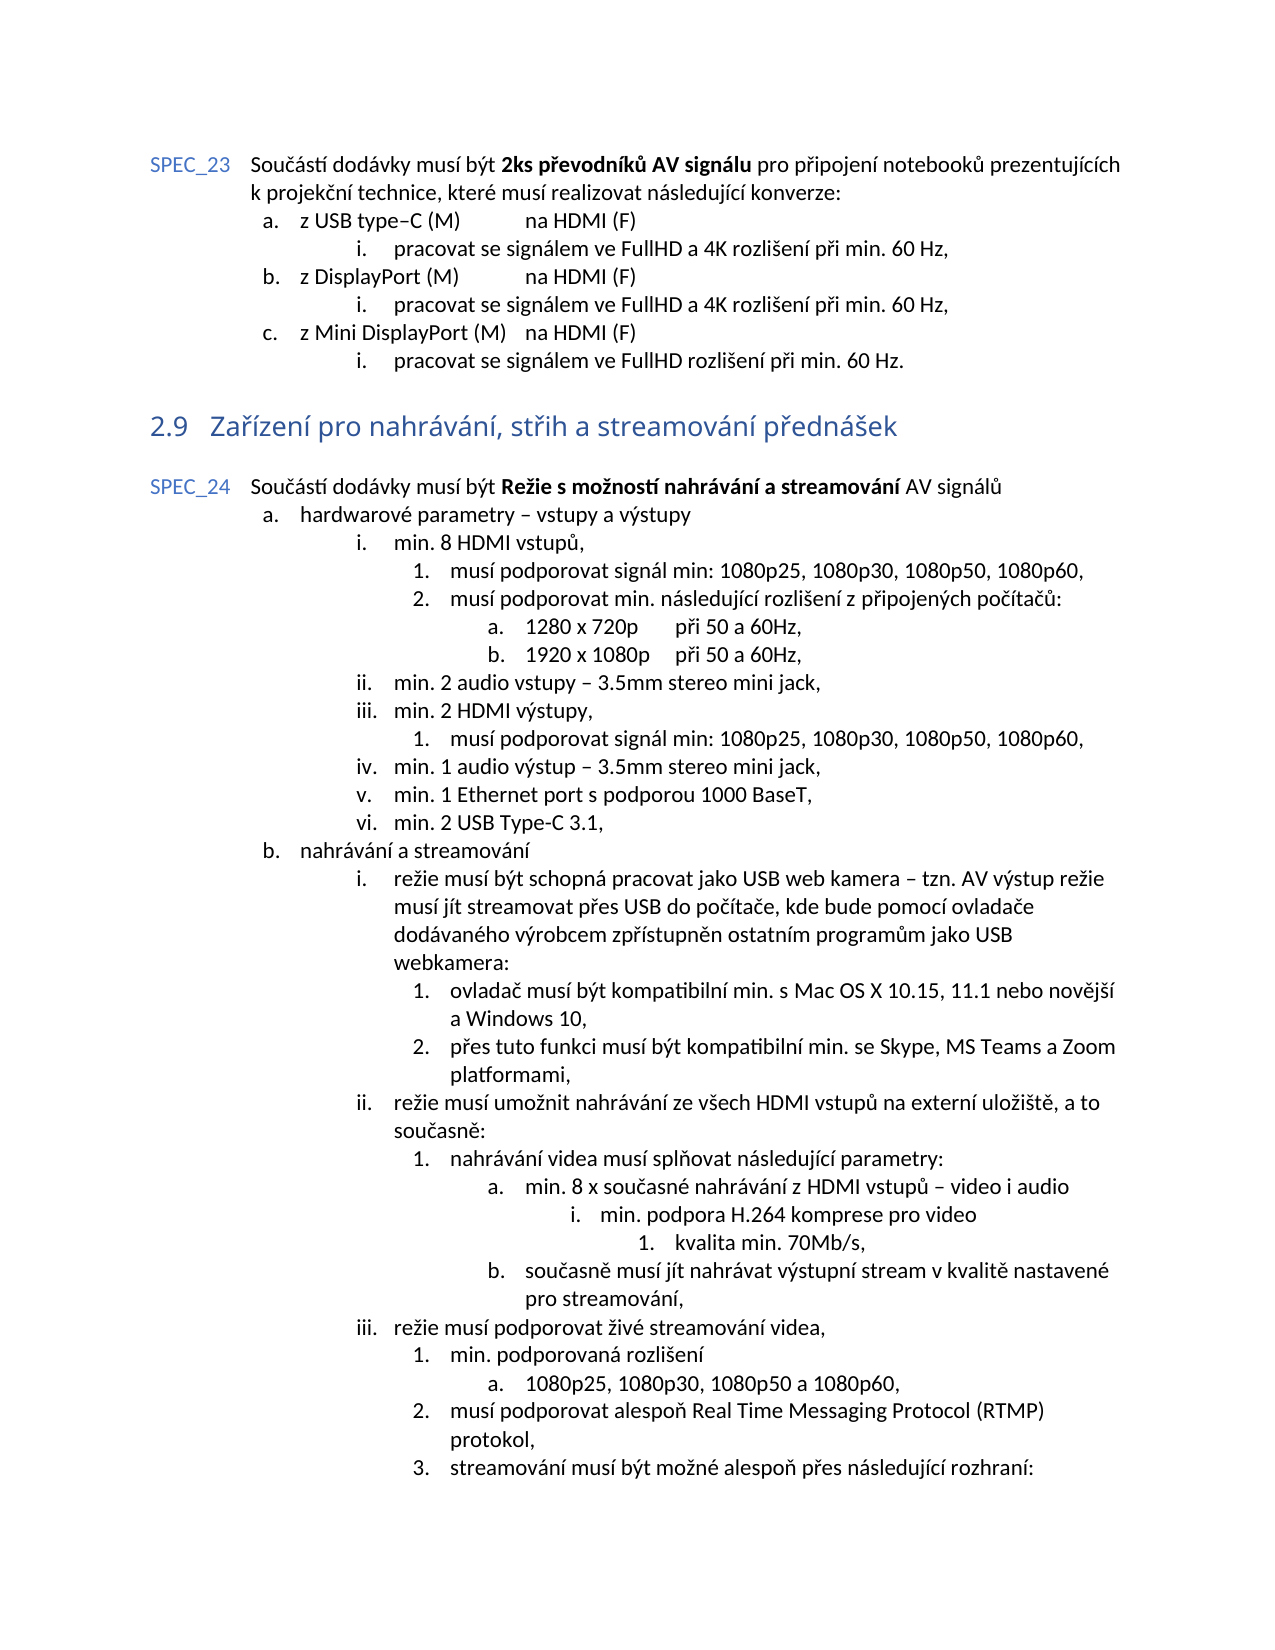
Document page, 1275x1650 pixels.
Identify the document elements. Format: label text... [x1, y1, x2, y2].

list režie musí být schopná pracovat jako USB web kamera – tzn. AV výstup režie musí jít streamovat přes USB do počítače, kde bude pomocí ovladače dodávaného výrobcem zpřístupněn ostatním programům jako USB webkamera: [356, 864, 1125, 976]
list musí podporovat min. následující rozlišení z připojených počítačů: [412, 584, 1125, 612]
list musí podporovat signál min: 1080p25, 1080p30, 1080p50, 1080p60, [412, 556, 1125, 584]
list z Mini DisplayPort (M) na HDMI (F) [262, 318, 1125, 346]
list kvalita min. 70Mb/s, [637, 1228, 1125, 1257]
list Součástí dodávky musí být 2ks převodníků AV signálu pro připojení notebooků prezentujících k projekční technice, které musí realizovat následující konverze: [150, 150, 1125, 206]
list nahrávání a streamování [262, 836, 1125, 864]
list streamování musí být možné alespoň přes následující rozhraní: [412, 1453, 1125, 1481]
list min. 2 audio vstupy – 3.5mm stereo mini jack, [356, 668, 1125, 696]
list 1920 x 1080p při 50 a 60Hz, [487, 640, 1125, 668]
list min. 2 USB Type-C 3.1, [356, 808, 1125, 836]
list režie musí umožnit nahrávání ze všech HDMI vstupů na externí uložiště, a to současně: [356, 1088, 1125, 1144]
list min. 8 HDMI vstupů, [356, 528, 1125, 556]
list přes tuto funkci musí být kompatibilní min. se Skype, MS Teams a Zoom platformami, [412, 1032, 1125, 1088]
list min. 2 HDMI výstupy, [356, 696, 1125, 724]
list pracovat se signálem ve FullHD rozlišení při min. 60 Hz. [356, 346, 1125, 374]
list ovladač musí být kompatibilní min. s Mac OS X 10.15, 11.1 nebo novější a Windows 10, [412, 976, 1125, 1032]
list nahrávání videa musí splňovat následující parametry: [412, 1144, 1125, 1172]
list min. podpora H.264 komprese pro video [581, 1201, 1125, 1228]
list z DisplayPort (M) na HDMI (F) [262, 262, 1125, 290]
list musí podporovat alespoň Real Time Messaging Protocol (RTMP) protokol, [412, 1397, 1125, 1453]
list pracovat se signálem ve FullHD a 4K rozlišení při min. 60 Hz, [356, 290, 1125, 318]
list režie musí podporovat živé streamování videa, [356, 1313, 1125, 1341]
list musí podporovat signál min: 1080p25, 1080p30, 1080p50, 1080p60, [412, 724, 1125, 752]
list min. podporovaná rozlišení [412, 1341, 1125, 1369]
list současně musí jít nahrávat výstupní stream v kvalitě nastavené pro streamování, [487, 1257, 1125, 1313]
list min. 1 audio výstup – 3.5mm stereo mini jack, [356, 752, 1125, 780]
list 1280 x 720p při 50 a 60Hz, [487, 612, 1125, 640]
subtitle Zařízení pro nahrávání, střih a streamování přednášek [150, 407, 1125, 444]
list Součástí dodávky musí být Režie s možností nahrávání a streamování AV signálů [150, 472, 1125, 500]
list min. 1 Ethernet port s podporou 1000 BaseT, [356, 780, 1125, 808]
list min. 8 x současné nahrávání z HDMI vstupů – video i audio [487, 1172, 1125, 1201]
list hardwarové parametry – vstupy a výstupy [262, 500, 1125, 528]
list 1080p25, 1080p30, 1080p50 a 1080p60, [487, 1369, 1125, 1397]
list z USB type–C (M) na HDMI (F) [262, 206, 1125, 234]
list pracovat se signálem ve FullHD a 4K rozlišení při min. 60 Hz, [356, 234, 1125, 262]
